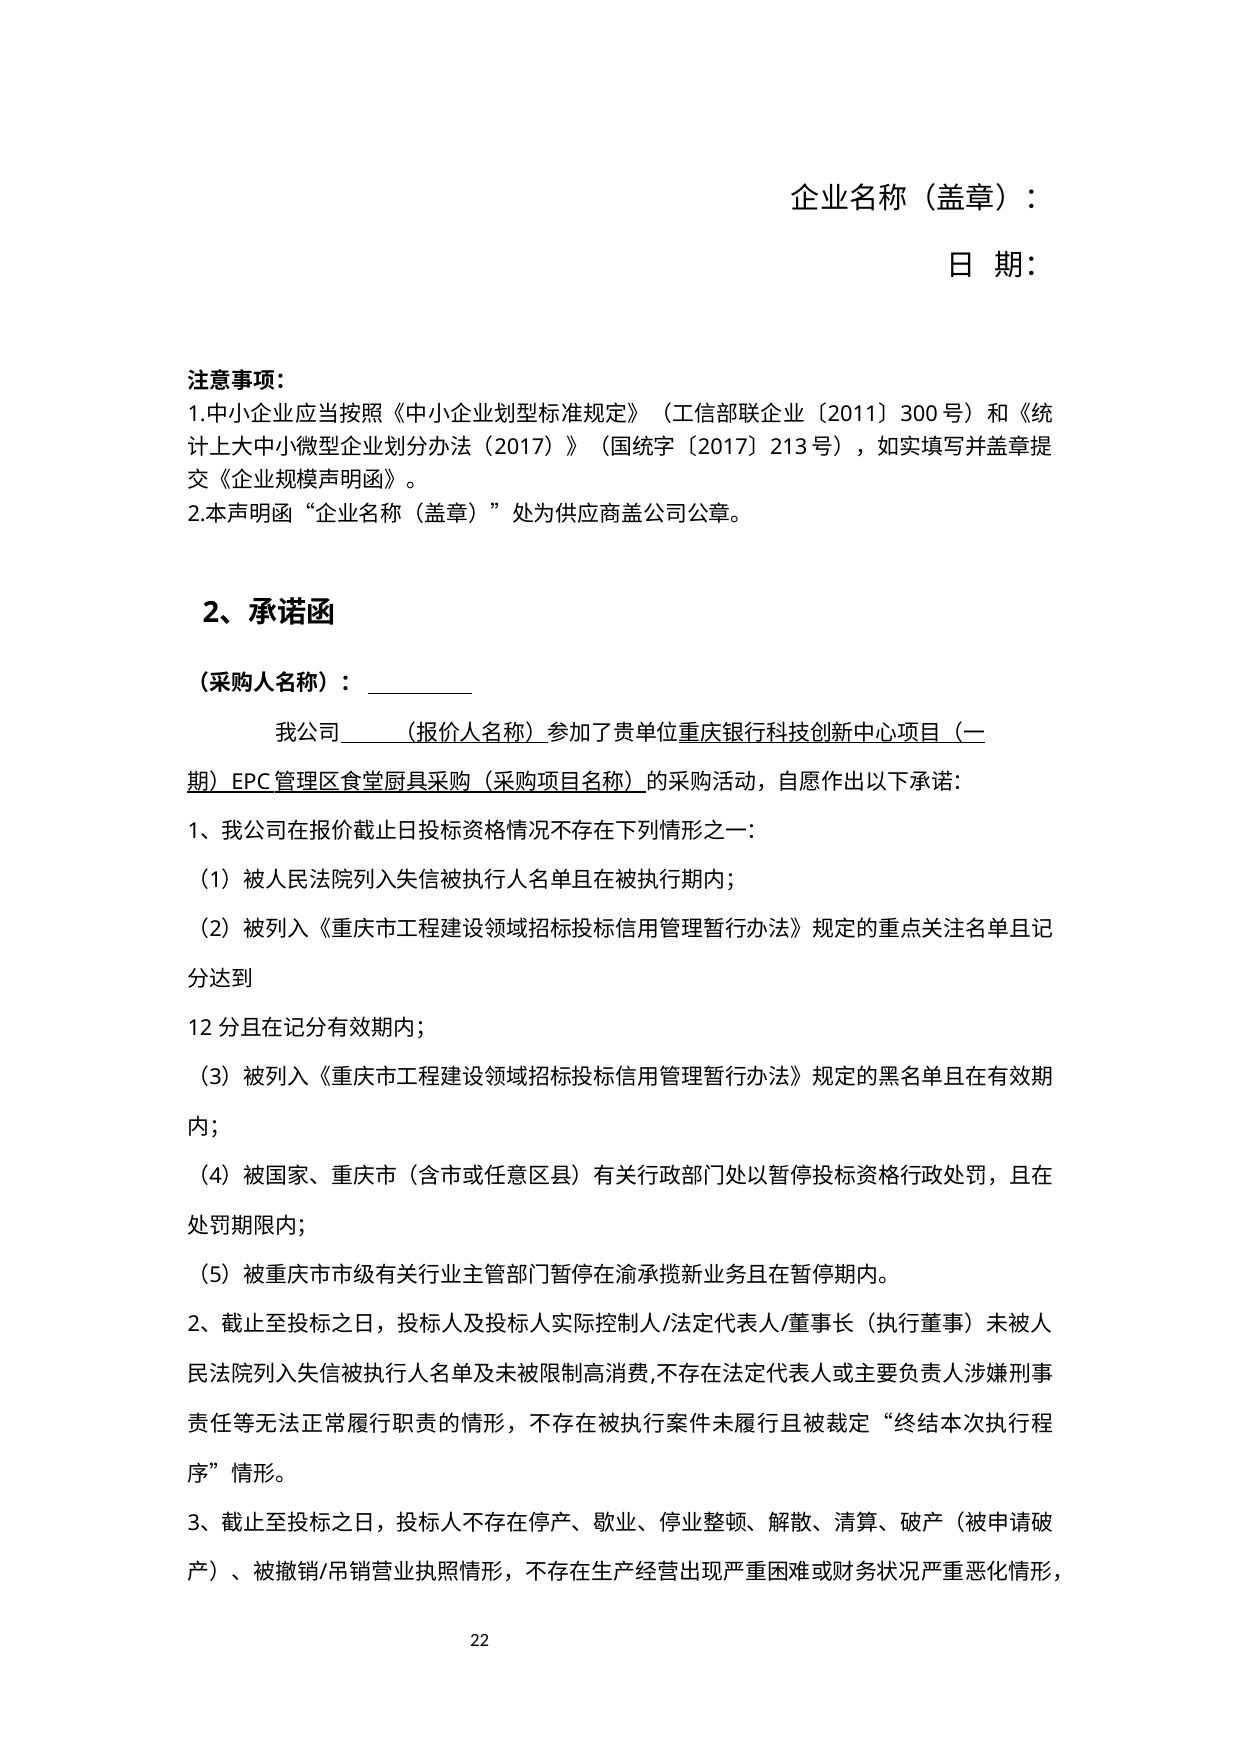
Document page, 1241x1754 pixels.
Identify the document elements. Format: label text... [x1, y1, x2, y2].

text （采购人名称）： [187, 665, 1053, 698]
text 日 期： [187, 229, 1053, 295]
text 2.本声明函“企业名称（盖章）”处为供应商盖公司公章。 [187, 495, 1053, 528]
text 企业名称（盖章）： [187, 162, 1053, 229]
list 2、承诺函 [187, 577, 1053, 643]
list 2、截止至投标之日，投标人及投标人实际控制人/法定代表人/董事长（执行董事）未被人民法院列入失信被执行人名单及未被限制高消费,不存在法定代表人或主要负责人涉嫌刑事责任等无法正常履行职责的情形，不存在被执行案件未履行且被裁定“终结本次执行程序”情形。 [187, 1305, 1053, 1488]
text （4）被国家、重庆市（含市或任意区县）有关行政部门处以暂停投标资格行政处罚，且在处罚期限内； [187, 1157, 1053, 1241]
text （5）被重庆市市级有关行业主管部门暂停在渝承揽新业务且在暂停期内。 [187, 1256, 1053, 1289]
text 我公司 （报价人名称）参加了贵单位重庆银行科技创新中心项目（一期）EPC管理区食堂厨具采购（采购项目名称）的采购活动，自愿作出以下承诺： [187, 714, 1053, 797]
text 1、我公司在报价截止日投标资格情况不存在下列情形之一： [187, 813, 1053, 846]
text 12 分且在记分有效期内； [187, 1009, 1053, 1043]
text 1.中小企业应当按照《中小企业划型标准规定》（工信部联企业〔2011〕300号）和《统计上大中小微型企业划分办法（2017）》（国统字〔2017〕213号），如实填写并盖章提交《企业规模声明函》。 [187, 395, 1053, 495]
text （1）被人民法院列入失信被执行人名单且在被执行期内； [187, 862, 1053, 895]
text 注意事项： [187, 362, 1053, 395]
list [187, 1504, 1053, 1587]
text （3）被列入《重庆市工程建设领域招标投标信用管理暂行办法》规定的黑名单且在有效期内； [187, 1059, 1053, 1142]
text （2）被列入《重庆市工程建设领域招标投标信用管理暂行办法》规定的重点关注名单且记分达到 [187, 911, 1053, 994]
